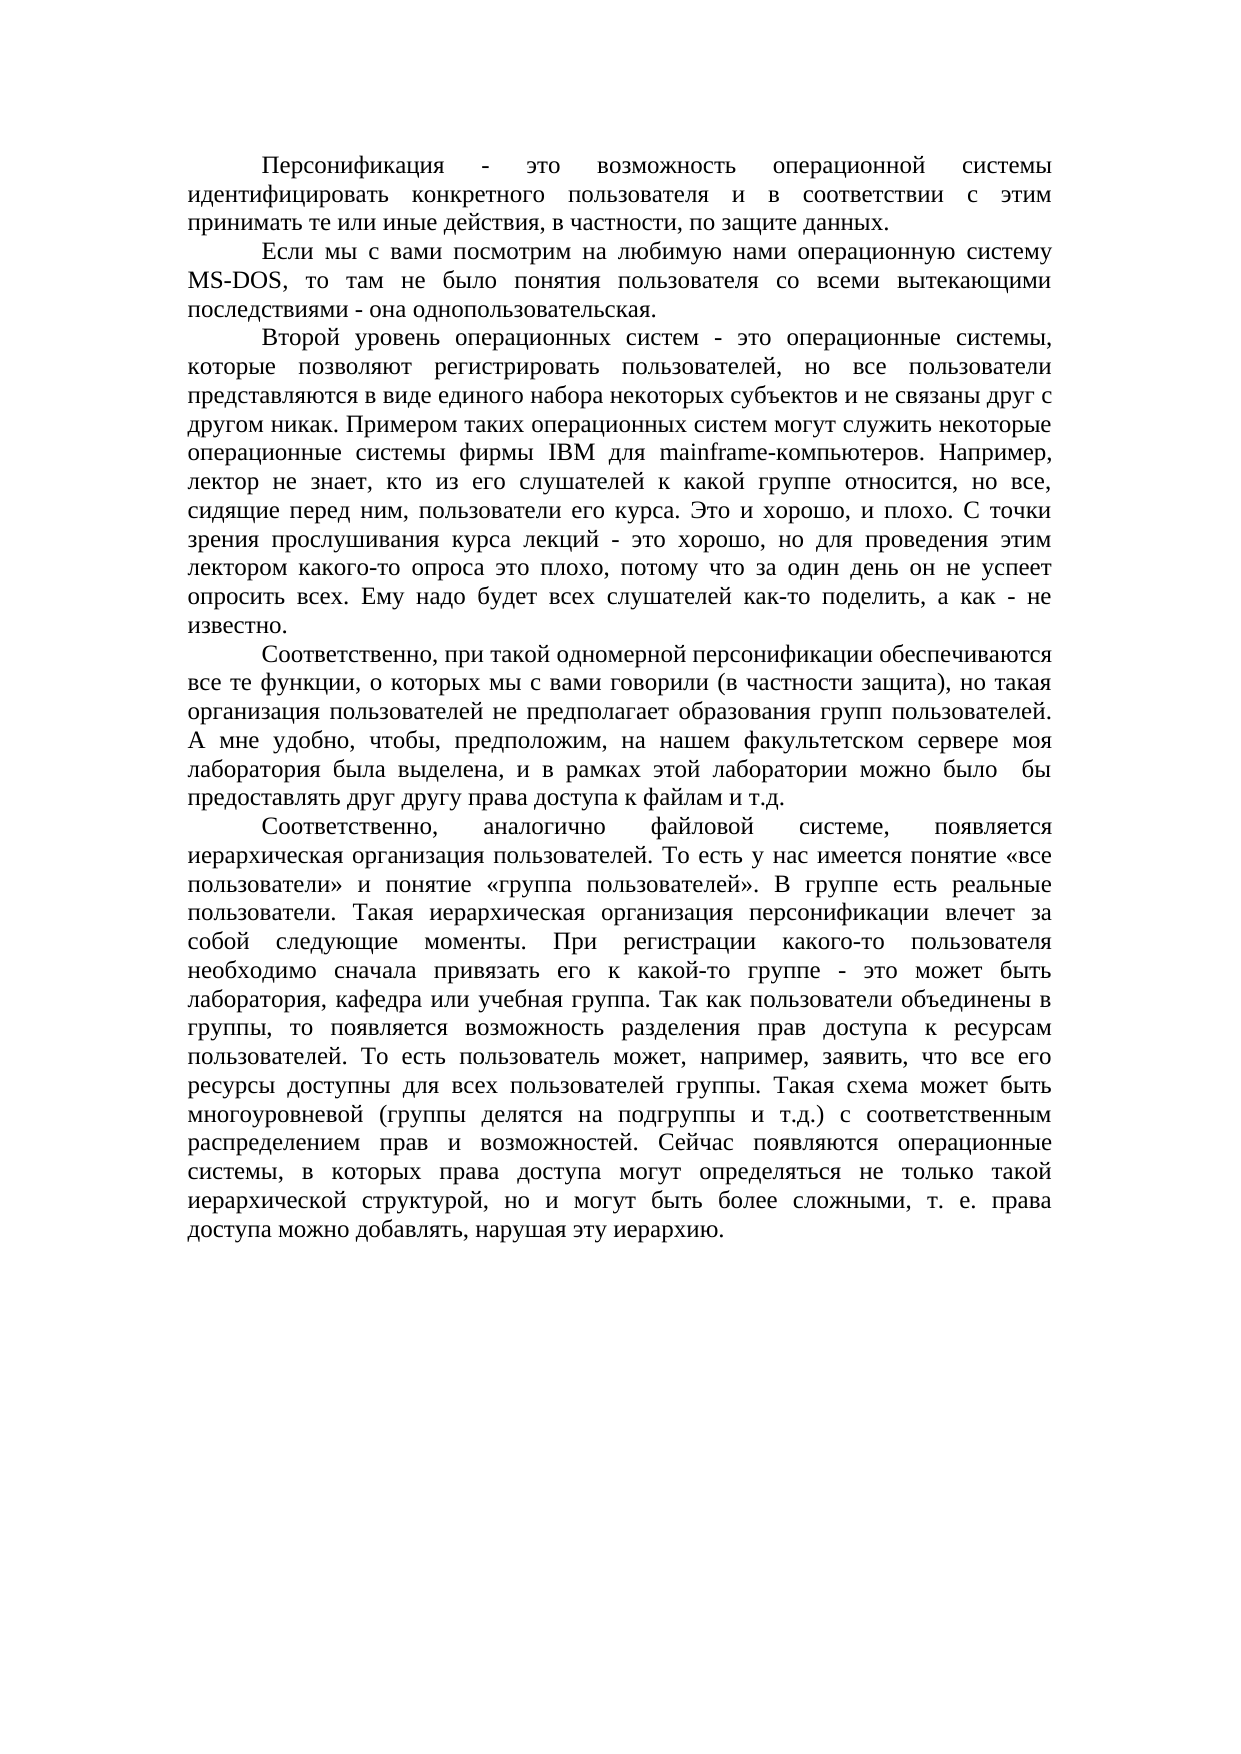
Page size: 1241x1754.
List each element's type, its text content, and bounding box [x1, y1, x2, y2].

text Второй уровень операционных систем - это операционные системы, которые позволяют регистрировать пользователей, но все пользователи представляются в виде единого набора некоторых субъектов и не связаны друг с другом никак. Примером таких операционных систем могут служить некоторые операционные системы фирмы IBM для mainframe-компьютеров. Например, лектор не знает, кто из его слушателей к какой группе относится, но все, сидящие перед ним, пользователи его курса. Это и хорошо, и плохо. С точки зрения прослушивания курса лекций - это хорошо, но для проведения этим лектором какого-то опроса это плохо, потому что за один день он не успеет опросить всех. Ему надо будет всех слушателей как-то поделить, а как - не известно. [187, 322, 1053, 639]
text Соответственно, аналогично файловой системе, появляется иерархическая организация пользователей. То есть у нас имеется понятие «все пользователи» и понятие «группа пользователей». В группе есть реальные пользователи. Такая иерархическая организация персонификации влечет за собой следующие моменты. При регистрации какого-то пользователя необходимо сначала привязать его к какой-то группе - это может быть лаборатория, кафедра или учебная группа. Так как пользователи объединены в группы, то появляется возможность разделения прав доступа к ресурсам пользователей. То есть пользователь может, например, заявить, что все его ресурсы доступны для всех пользователей группы. Такая схема может быть многоуровневой (группы делятся на подгруппы и т.д.) с соответственным распределением прав и возможностей. Сейчас появляются операционные системы, в которых права доступа могут определяться не только такой иерархической структурой, но и могут быть более сложными, т. е. права доступа можно добавлять, нарушая эту иерархию. [187, 811, 1053, 1242]
text Если мы с вами посмотрим на любимую нами операционную систему MS-DOS, то там не было понятия пользователя со всеми вытекающими последствиями - она однопользовательская. [187, 236, 1053, 322]
text Персонификация - это возможность операционной системы идентифицировать конкретного пользователя и в соответствии с этим принимать те или иные действия, в частности, по защите данных. [187, 150, 1053, 236]
text Соответственно, при такой одномерной персонификации обеспечиваются все те функции, о которых мы с вами говорили (в частности защита), но такая организация пользователей не предполагает образования групп пользователей. А мне удобно, чтобы, предположим, на нашем факультетском сервере моя лаборатория была выделена, и в рамках этой лаборатории можно было бы предоставлять друг другу права доступа к файлам и т.д. [187, 639, 1053, 811]
